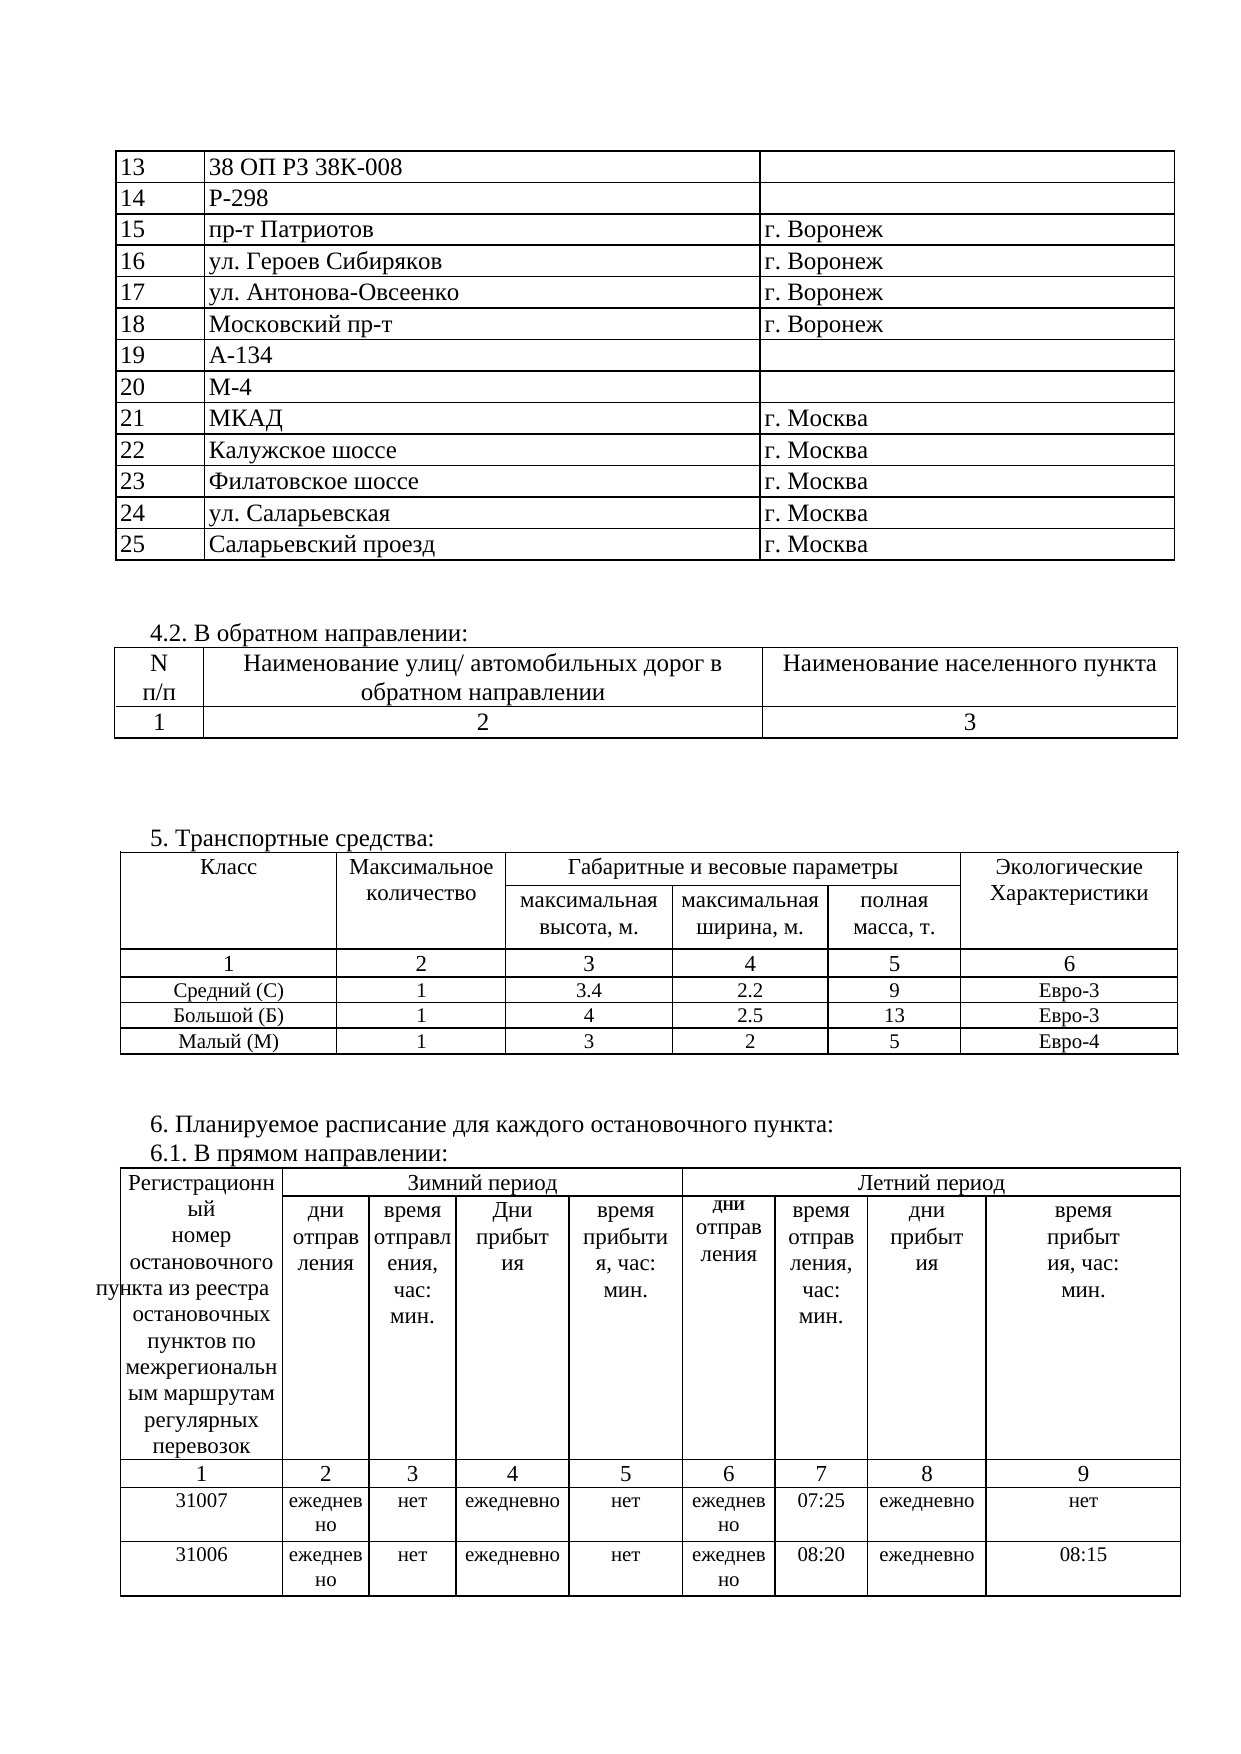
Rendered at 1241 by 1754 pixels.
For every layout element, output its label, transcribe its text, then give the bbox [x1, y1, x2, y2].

table_cell г. Воронеж [761, 215, 1174, 244]
table_cell 31006 [121, 1542, 282, 1595]
table_cell 07:25 [776, 1488, 867, 1541]
table_cell время прибыти я, час: мин. [570, 1197, 682, 1458]
table_cell ул. Саларьевская [205, 498, 759, 527]
table_cell ежедневно [283, 1542, 368, 1595]
table_cell 1 [337, 978, 505, 1002]
text 6.1. В прямом направлении: [150, 1138, 1090, 1167]
table_cell 3 [506, 1029, 672, 1053]
table_cell Средний (С) [121, 978, 336, 1002]
table_cell ежедневно [683, 1488, 774, 1541]
table_cell 14 [117, 183, 204, 213]
table_cell 2 [673, 1029, 827, 1053]
table_cell [761, 340, 1174, 370]
table_cell ДНИ отправ ления [683, 1197, 774, 1458]
table_cell г. Воронеж [761, 277, 1174, 307]
table_cell 7 [776, 1460, 867, 1486]
table_cell нет [570, 1488, 682, 1541]
table_cell Малый (М) [121, 1029, 336, 1053]
table_cell [761, 183, 1174, 213]
table_cell 19 [117, 340, 204, 370]
table_cell пр-т Патриотов [205, 215, 759, 244]
table_cell нет [370, 1488, 455, 1541]
table_cell 15 [117, 215, 204, 244]
table_cell дни прибыт ия [868, 1197, 985, 1458]
table_cell Евро-3 [961, 978, 1177, 1002]
table_cell 17 [117, 277, 204, 307]
table_cell Филатовское шоссе [205, 466, 759, 496]
table_cell нет [987, 1488, 1180, 1541]
table_header N п/п [115, 648, 203, 706]
table_cell ежедневно [283, 1488, 368, 1541]
table_cell 3.4 [506, 978, 672, 1002]
table_cell М-4 [205, 372, 759, 402]
table_cell 4 [457, 1460, 568, 1486]
table_cell 18 [117, 309, 204, 339]
table_cell 5 [570, 1460, 682, 1486]
table_cell 2 [337, 950, 505, 976]
table_cell время отправ ления, час: мин. [776, 1197, 867, 1458]
table_cell 20 [117, 372, 204, 402]
table_cell Дни прибыт ия [457, 1197, 568, 1458]
table_cell 3 [370, 1460, 455, 1486]
table_cell г. Москва [761, 466, 1174, 496]
table_cell МКАД [205, 403, 759, 433]
table_cell г. Воронеж [761, 309, 1174, 339]
table_cell ежедневно [457, 1488, 568, 1541]
table_cell 08:20 [776, 1542, 867, 1595]
table_cell 1 [121, 950, 336, 976]
table_header Наименование населенного пункта [763, 648, 1177, 706]
table_cell 2 [204, 707, 762, 737]
table_cell 1 [121, 1460, 282, 1486]
table_cell 6 [961, 950, 1177, 976]
table_cell 13 [829, 1003, 960, 1027]
table_cell ежедневно [457, 1542, 568, 1595]
table_cell 25 [117, 529, 204, 559]
table_cell 1 [337, 1029, 505, 1053]
table_cell 13 [117, 152, 204, 181]
table_cell ежедневно [868, 1542, 985, 1595]
table_cell Р-298 [205, 183, 759, 213]
table_cell 9 [987, 1460, 1180, 1486]
table_cell нет [570, 1542, 682, 1595]
text 6. Планируемое расписание для каждого остановочного пункта: [150, 1109, 1090, 1138]
table_cell 1 [337, 1003, 505, 1027]
table_cell 38 ОП РЗ 38К-008 [205, 152, 759, 181]
table_cell г. Москва [761, 529, 1174, 559]
table_cell Московский пр-т [205, 309, 759, 339]
table_header Класс [121, 853, 336, 948]
table_cell 5 [829, 1029, 960, 1053]
table_cell ежедневно [868, 1488, 985, 1541]
table_cell 31007 [121, 1488, 282, 1541]
table_cell полная масса, т. [829, 886, 960, 948]
table_cell максимальная ширина, м. [673, 886, 827, 948]
table_cell г. Москва [761, 498, 1174, 527]
table_header Зимний период [283, 1169, 682, 1195]
table_cell дни отправ ления [283, 1197, 368, 1458]
table_cell Евро-3 [961, 1003, 1177, 1027]
table_cell 6 [683, 1460, 774, 1486]
table_header Экологические Характеристики [961, 853, 1177, 948]
table_header Габаритные и весовые параметры [506, 853, 960, 885]
table_cell Большой (Б) [121, 1003, 336, 1027]
table_cell 16 [117, 246, 204, 276]
text 4.2. В обратном направлении: [150, 618, 1090, 647]
table_cell время отправл ения, час: мин. [370, 1197, 455, 1458]
table_cell 22 [117, 435, 204, 464]
table_cell А-134 [205, 340, 759, 370]
table_cell 08:15 [987, 1542, 1180, 1595]
table_cell максимальная высота, м. [506, 886, 672, 948]
table_cell г. Москва [761, 435, 1174, 464]
table_cell г. Воронеж [761, 246, 1174, 276]
table_cell 4 [506, 1003, 672, 1027]
table_cell 2.5 [673, 1003, 827, 1027]
table_cell 2 [283, 1460, 368, 1486]
table_cell нет [370, 1542, 455, 1595]
table_cell ул. Антонова-Овсеенко [205, 277, 759, 307]
table_cell 3 [763, 706, 1177, 737]
table_cell 21 [117, 403, 204, 433]
table_header Максимальное количество [337, 853, 505, 948]
table_cell 9 [829, 978, 960, 1002]
table_cell 8 [868, 1460, 985, 1486]
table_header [121, 1169, 282, 1458]
table_cell 1 [115, 707, 203, 737]
table_header Летний период [683, 1169, 1180, 1195]
table_cell 24 [117, 498, 204, 527]
table_cell ул. Героев Сибиряков [205, 246, 759, 276]
table_cell Евро-4 [961, 1029, 1177, 1053]
table_cell [761, 372, 1174, 402]
table_cell 2.2 [673, 978, 827, 1002]
table_cell 23 [117, 466, 204, 496]
table_cell Саларьевский проезд [205, 529, 759, 559]
table_cell 5 [829, 950, 960, 976]
table_cell 4 [673, 950, 827, 976]
table_cell ежедневно [683, 1542, 774, 1595]
table_cell время прибыт ия, час: мин. [987, 1197, 1180, 1458]
table_cell г. Москва [761, 403, 1174, 433]
text 5. Транспортные средства: [150, 823, 1090, 851]
table_cell Калужское шоссе [205, 435, 759, 464]
table_cell 3 [506, 950, 672, 976]
table_header Наименование улиц/ автомобильных дорог в обратном направлении [204, 648, 762, 706]
table_cell [761, 152, 1174, 181]
